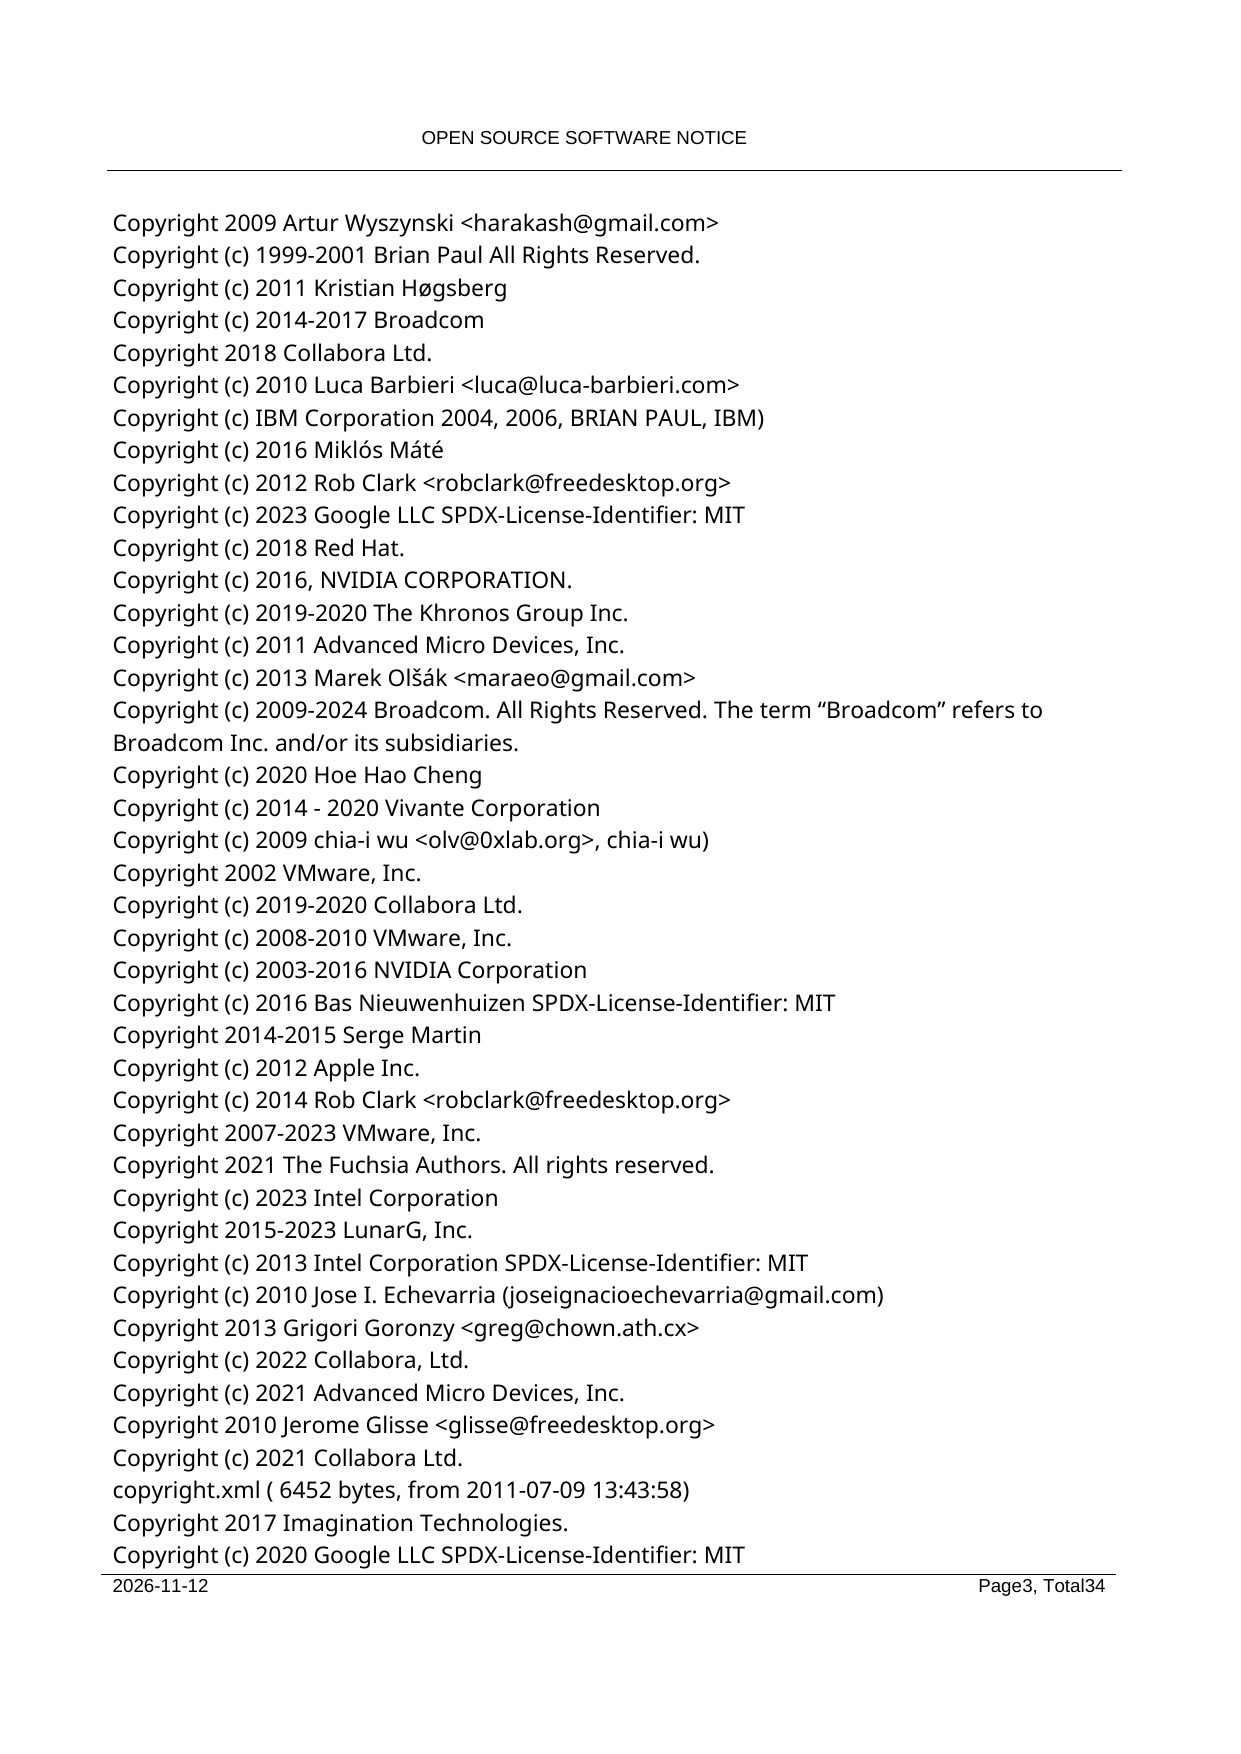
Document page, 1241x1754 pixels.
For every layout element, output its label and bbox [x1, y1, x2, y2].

text [112, 206, 1128, 1571]
